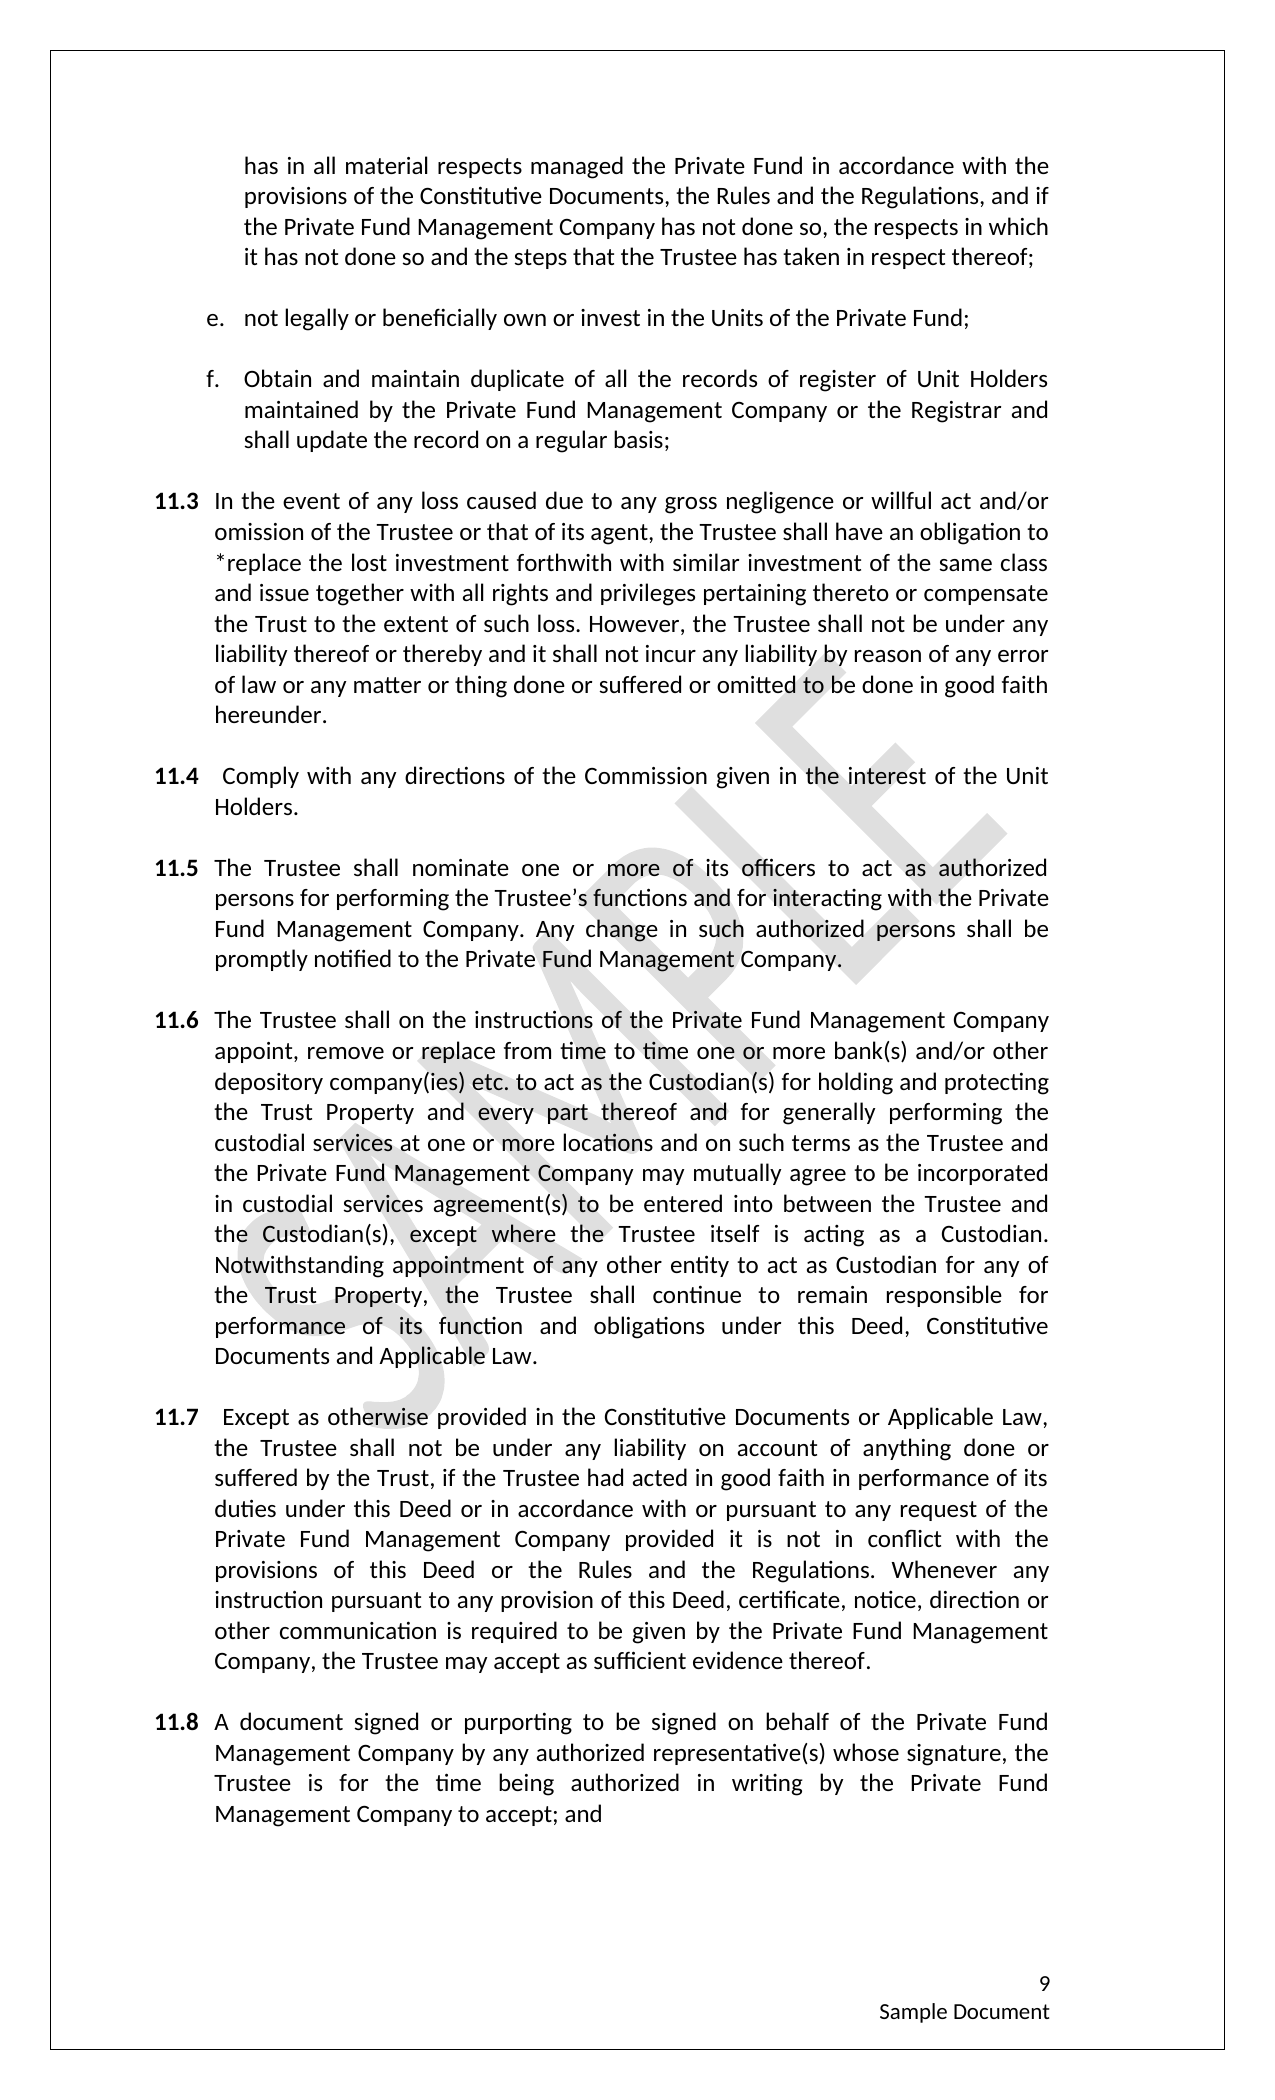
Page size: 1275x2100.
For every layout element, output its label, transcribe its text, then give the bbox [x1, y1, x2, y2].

list Comply with any directions of the Commission given in the interest of the Unit Holders. [154, 760, 1050, 821]
list In the event of any loss caused due to any gross negligence or willful act and/or omission of the Trustee or that of its agent, the Trustee shall have an obligation to *replace the lost investment forthwith with similar investment of the same class and issue together with all rights and privileges pertaining thereto or compensate the Trust to the extent of such loss. However, the Trustee shall not be under any liability thereof or thereby and it shall not incur any liability by reason of any error of law or any matter or thing done or suffered or omitted to be done in good faith hereunder. [154, 486, 1050, 730]
list Except as otherwise provided in the Constitutive Documents or Applicable Law, the Trustee shall not be under any liability on account of anything done or suffered by the Trust, if the Trustee had acted in good faith in performance of its duties under this Deed or in accordance with or pursuant to any request of the Private Fund Management Company provided it is not in conflict with the provisions of this Deed or the Rules and the Regulations. Whenever any instruction pursuant to any provision of this Deed, certificate, notice, direction or other communication is required to be given by the Private Fund Management Company, the Trustee may accept as sufficient evidence thereof. [154, 1401, 1050, 1676]
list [206, 150, 1050, 272]
list The Trustee shall nominate one or more of its officers to act as authorized persons for performing the Trustee’s functions and for interacting with the Private Fund Management Company. Any change in such authorized persons shall be promptly notified to the Private Fund Management Company. [154, 852, 1050, 974]
list The Trustee shall on the instructions of the Private Fund Management Company appoint, remove or replace from time to time one or more bank(s) and/or other depository company(ies) etc. to act as the Custodian(s) for holding and protecting the Trust Property and every part thereof and for generally performing the custodial services at one or more locations and on such terms as the Trustee and the Private Fund Management Company may mutually agree to be incorporated in custodial services agreement(s) to be entered into between the Trustee and the Custodian(s), except where the Trustee itself is acting as a Custodian. Notwithstanding appointment of any other entity to act as Custodian for any of the Trust Property, the Trustee shall continue to remain responsible for performance of its function and obligations under this Deed, Constitutive Documents and Applicable Law. [154, 1004, 1050, 1371]
list not legally or beneficially own or invest in the Units of the Private Fund; [206, 303, 1050, 333]
list A document signed or purporting to be signed on behalf of the Private Fund Management Company by any authorized representative(s) whose signature, the Trustee is for the time being authorized in writing by the Private Fund Management Company to accept; and [154, 1707, 1050, 1829]
list Obtain and maintain duplicate of all the records of register of Unit Holders maintained by the Private Fund Management Company or the Registrar and shall update the record on a regular basis; [206, 364, 1050, 455]
